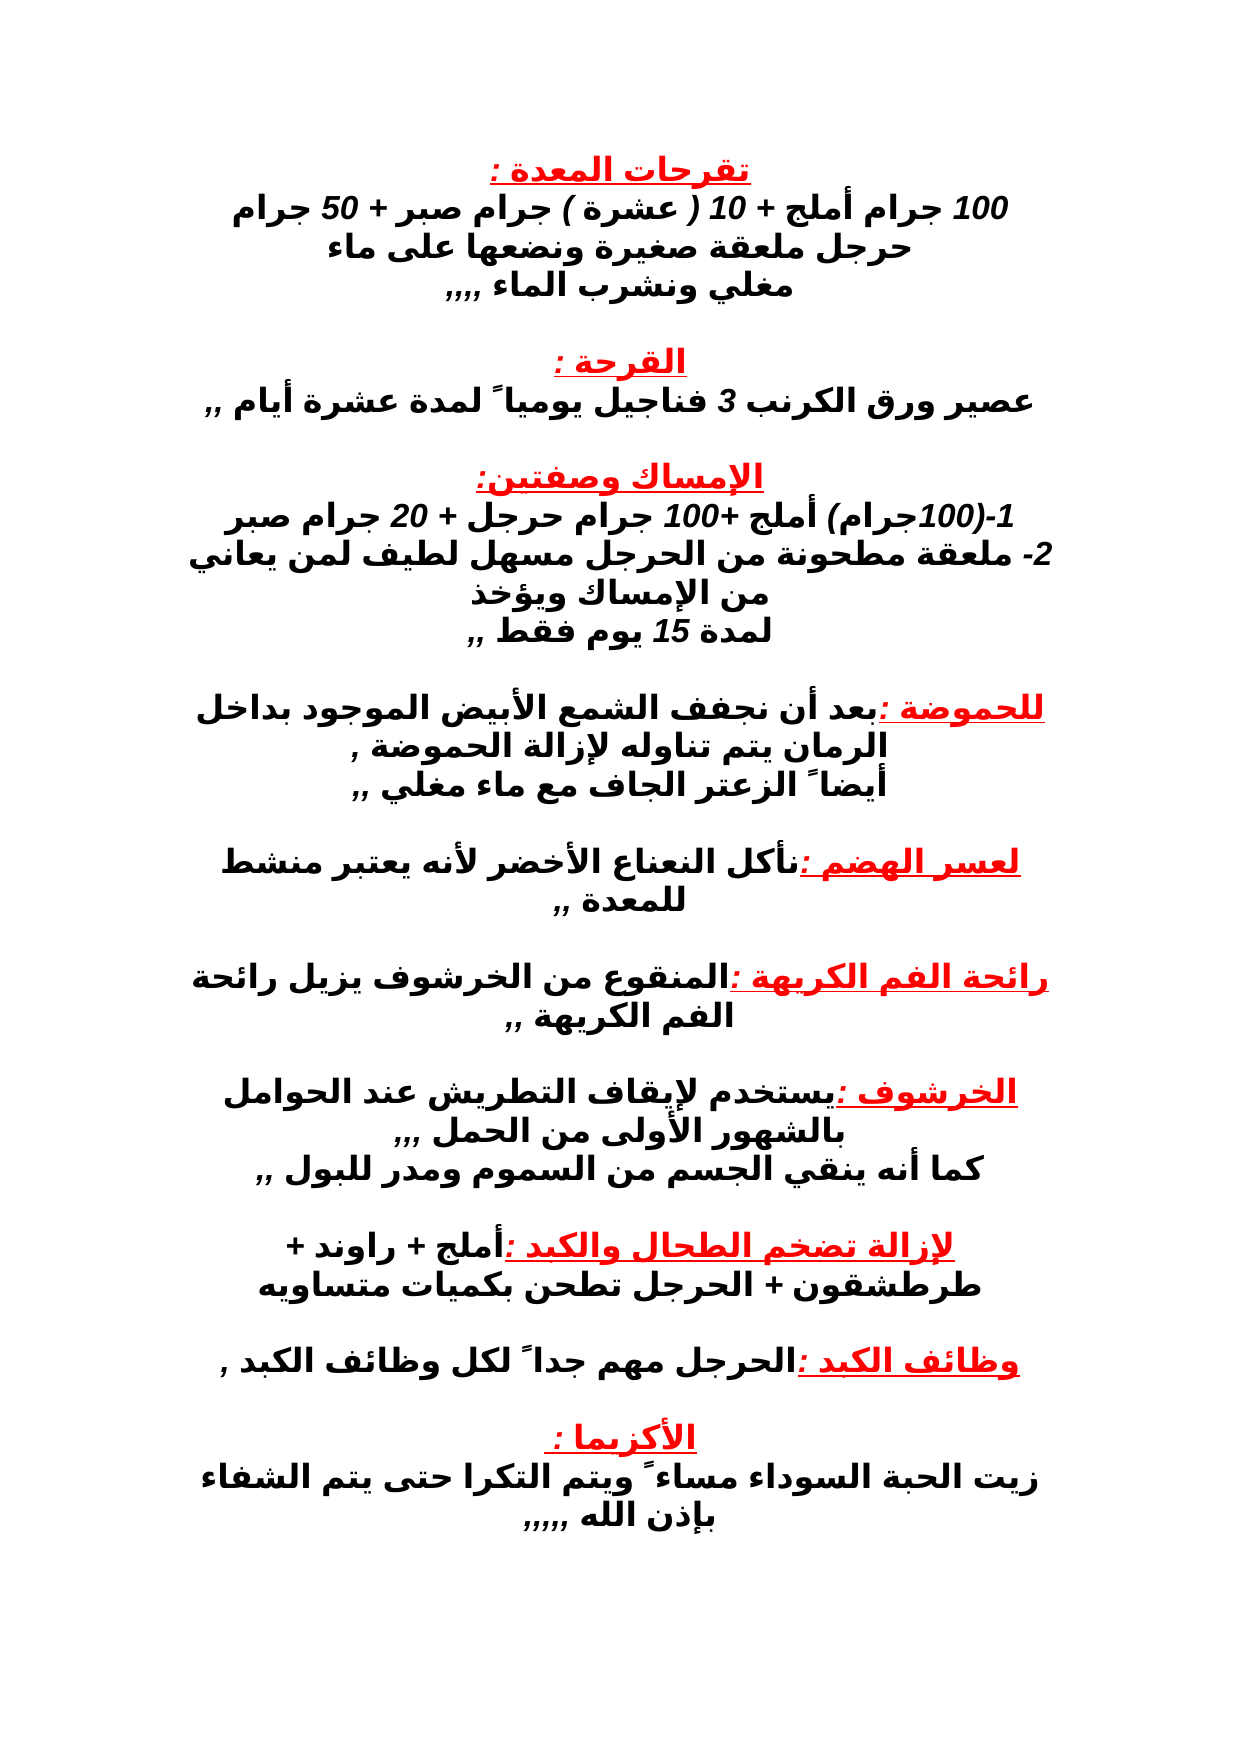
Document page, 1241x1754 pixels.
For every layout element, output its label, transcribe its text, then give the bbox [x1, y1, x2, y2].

text الإمساك وصفتين: 1-(100جرام) أملج +100 جرام حرجل + 20 جرام صبر 2- ملعقة مطحونة من الحرجل مسهل لطيف لمن يعاني من الإمساك ويؤخذ لمدة 15 يوم فقط ,, [187, 457, 1053, 650]
text لعسر الهضم :نأكل النعناع الأخضر لأنه يعتبر منشط للمعدة ,, [187, 842, 1053, 919]
text لإزالة تضخم الطحال والكبد :أملج + راوند + طرطشقون + الحرجل تطحن بكميات متساويه [187, 1226, 1053, 1303]
text القرحة : عصير ورق الكرنب 3 فناجيل يوميا ً لمدة عشرة أيام ,, [187, 342, 1053, 419]
text تقرحات المعدة : 100 جرام أملج + 10 ( عشرة ) جرام صبر + 50 جرام حرجل ملعقة صغيرة ونضعها على ماء مغلي ونشرب الماء ,,,, [187, 150, 1053, 304]
text رائحة الفم الكريهة :المنقوع من الخرشوف يزيل رائحة الفم الكريهة ,, [187, 957, 1053, 1034]
text الأكزيما : زيت الحبة السوداء مساء ً ويتم التكرا حتى يتم الشفاء بإذن الله ,,,,, [187, 1418, 1053, 1534]
text وظائف الكبد :الحرجل مهم جدا ً لكل وظائف الكبد , [187, 1342, 1053, 1380]
text للحموضة :بعد أن نجفف الشمع الأبيض الموجود بداخل الرمان يتم تناوله لإزالة الحموضة , أيضا ً الزعتر الجاف مع ماء مغلي ,, [187, 688, 1053, 803]
text الخرشوف :يستخدم لإيقاف التطريش عند الحوامل بالشهور الأولى من الحمل ,,, كما أنه ينقي الجسم من السموم ومدر للبول ,, [187, 1072, 1053, 1188]
